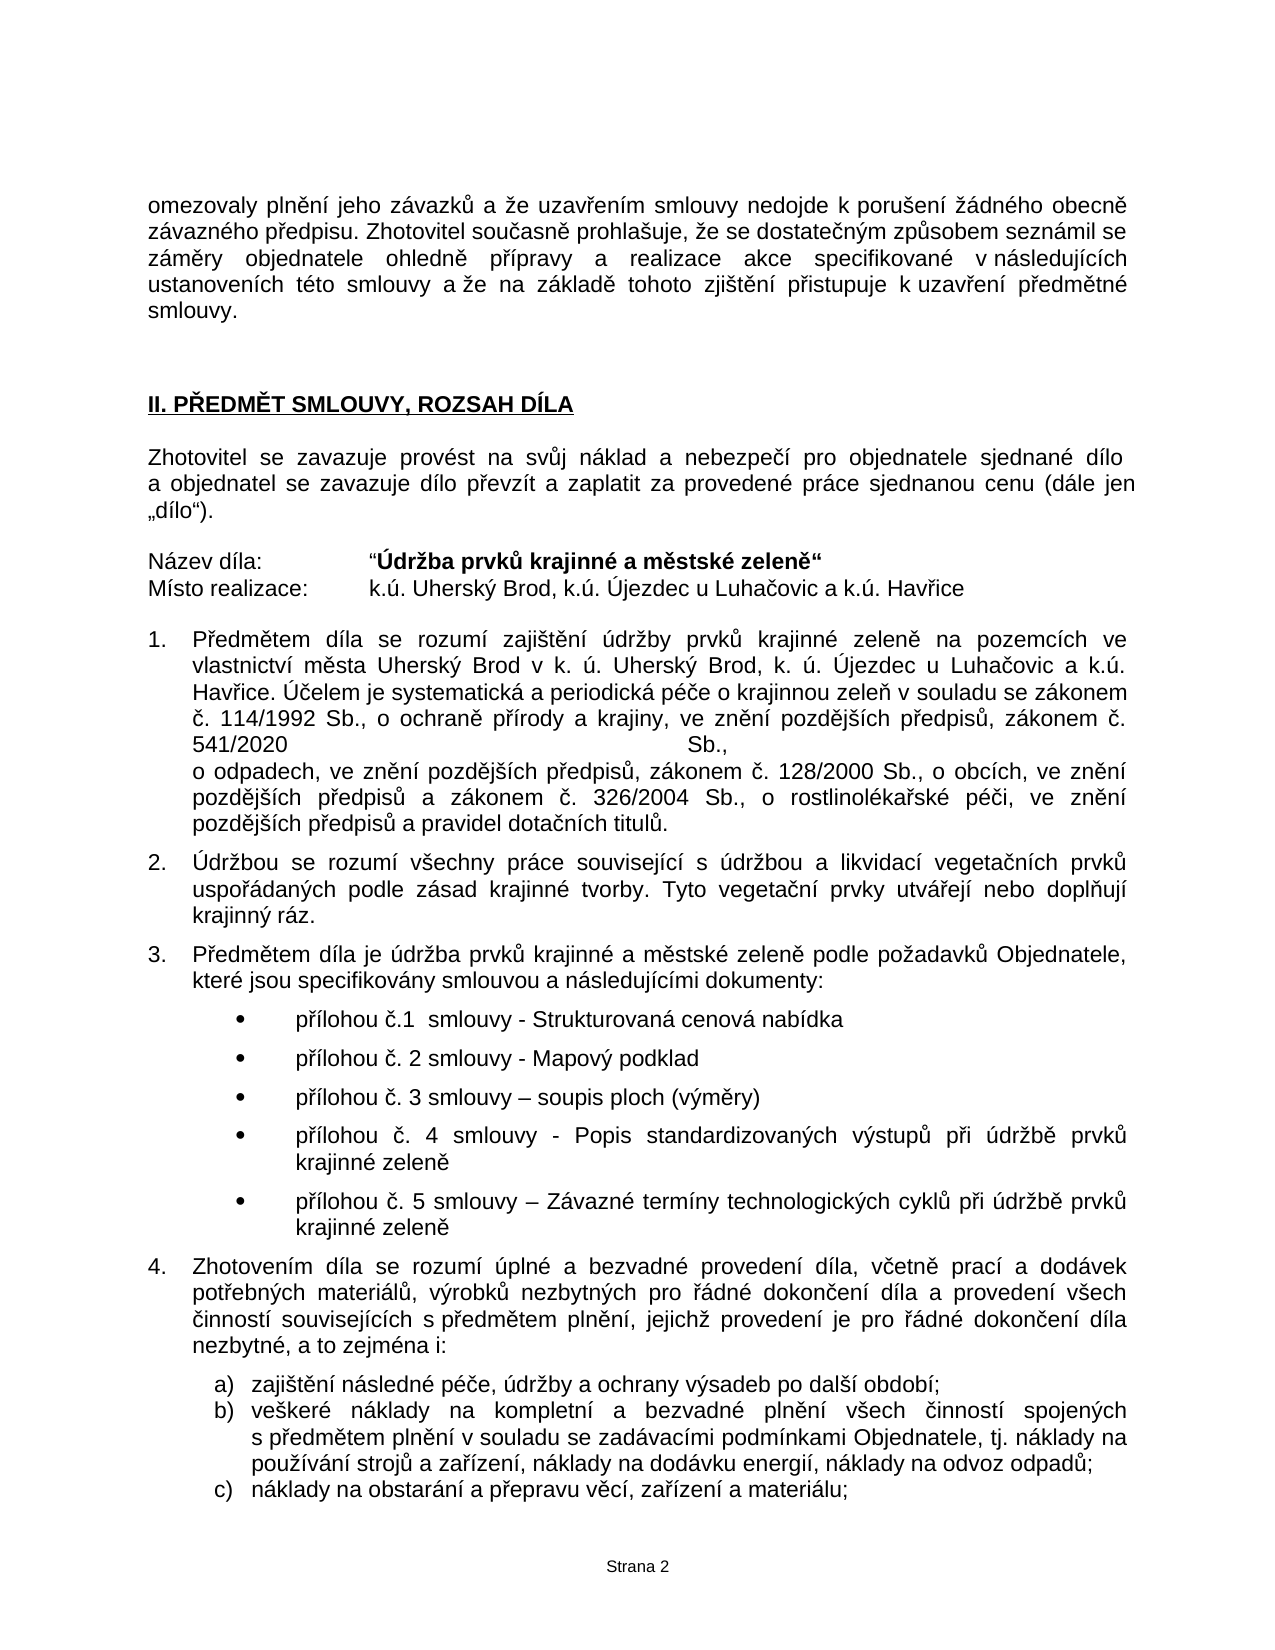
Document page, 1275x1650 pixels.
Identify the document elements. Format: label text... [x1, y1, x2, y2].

list zajištění následné péče, údržby a ochrany výsadeb po další období; [214, 1371, 1127, 1397]
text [148, 192, 1127, 324]
list přílohou č. 3 smlouvy – soupis ploch (výměry) [236, 1084, 1127, 1110]
list přílohou č. 2 smlouvy - Mapový podklad [236, 1045, 1127, 1071]
list Předmětem díla se rozumí zajištění údržby prvků krajinné zeleně na pozemcích ve vlastnictví města Uherský Brod v k. ú. Uherský Brod, k. ú. Újezdec u Luhačovic a k.ú. Havřice. Účelem je systematická a periodická péče o krajinnou zeleň v souladu se zákonem č. 114/1992 Sb., o ochraně přírody a krajiny, ve znění pozdějších předpisů, zákonem č. 541/2020 Sb., o odpadech, ve znění pozdějších předpisů, zákonem č. 128/2000 Sb., o obcích, ve znění pozdějších předpisů a zákonem č. 326/2004 Sb., o rostlinolékařské péči, ve znění pozdějších předpisů a pravidel dotačních titulů. [148, 626, 1127, 837]
text II. PŘEDMĚT SMLOUVY, ROZSAH DÍLA [148, 391, 1137, 418]
text Název díla: “Údržba prvků krajinné a městské zeleně“ [103, 548, 1137, 574]
text Místo realizace: k.ú. Uherský Brod, k.ú. Újezdec u Luhačovic a k.ú. Havřice [148, 574, 1127, 601]
list přílohou č. 4 smlouvy - Popis standardizovaných výstupů při údržbě prvků krajinné zeleně [236, 1122, 1127, 1175]
list Zhotovením díla se rozumí úplné a bezvadné provedení díla, včetně prací a dodávek potřebných materiálů, výrobků nezbytných pro řádné dokončení díla a provedení všech činností souvisejících s předmětem plnění, jejichž provedení je pro řádné dokončení díla nezbytné, a to zejména i: [148, 1253, 1127, 1358]
list přílohou č. 5 smlouvy – Závazné termíny technologických cyklů při údržbě prvků krajinné zeleně [236, 1188, 1127, 1240]
list veškeré náklady na kompletní a bezvadné plnění všech činností spojených s předmětem plnění v souladu se zadávacími podmínkami Objednatele, tj. náklady na používání strojů a zařízení, náklady na dodávku energií, náklady na odvoz odpadů; [214, 1397, 1127, 1476]
text Zhotovitel se zavazuje provést na svůj náklad a nebezpečí pro objednatele sjednané dílo a objednatel se zavazuje dílo převzít a zaplatit za provedené práce sjednanou cenu (dále jen „dílo“). [148, 444, 1137, 523]
list přílohou č.1 smlouvy - Strukturovaná cenová nabídka [236, 1006, 1127, 1032]
list Předmětem díla je údržba prvků krajinné a městské zeleně podle požadavků Objednatele, které jsou specifikovány smlouvou a následujícími dokumenty: [148, 941, 1127, 993]
list náklady na obstarání a přepravu věcí, zařízení a materiálu; [214, 1476, 1127, 1503]
list Údržbou se rozumí všechny práce související s údržbou a likvidací vegetačních prvků uspořádaných podle zásad krajinné tvorby. Tyto vegetační prvky utvářejí nebo doplňují krajinný ráz. [148, 849, 1127, 928]
